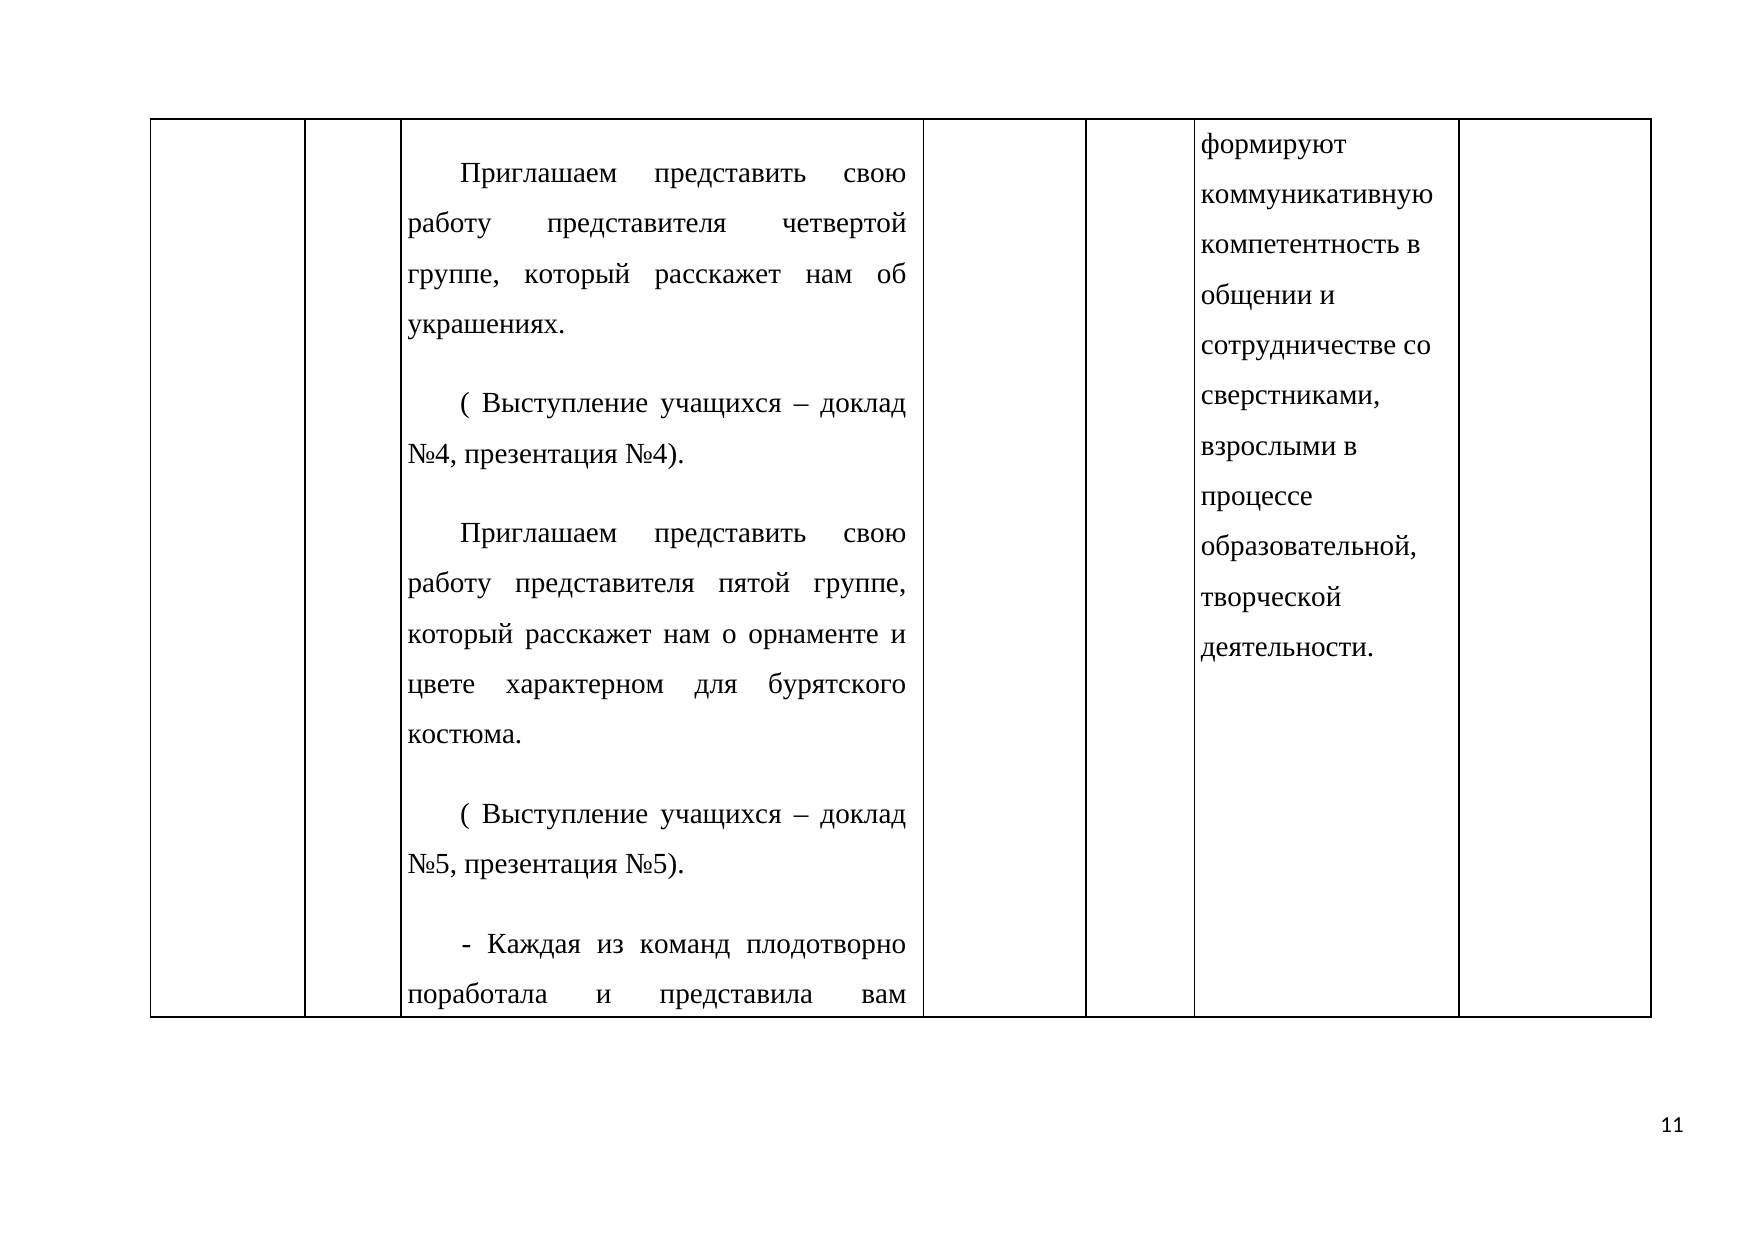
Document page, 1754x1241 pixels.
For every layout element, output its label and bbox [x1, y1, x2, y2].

table_cell [306, 120, 400, 1016]
table_cell [1087, 120, 1194, 1016]
table_cell [924, 120, 1085, 1016]
table_cell [151, 120, 304, 1016]
table_cell [1195, 120, 1458, 1016]
table_cell [1460, 120, 1650, 1016]
table_cell [402, 120, 923, 1016]
